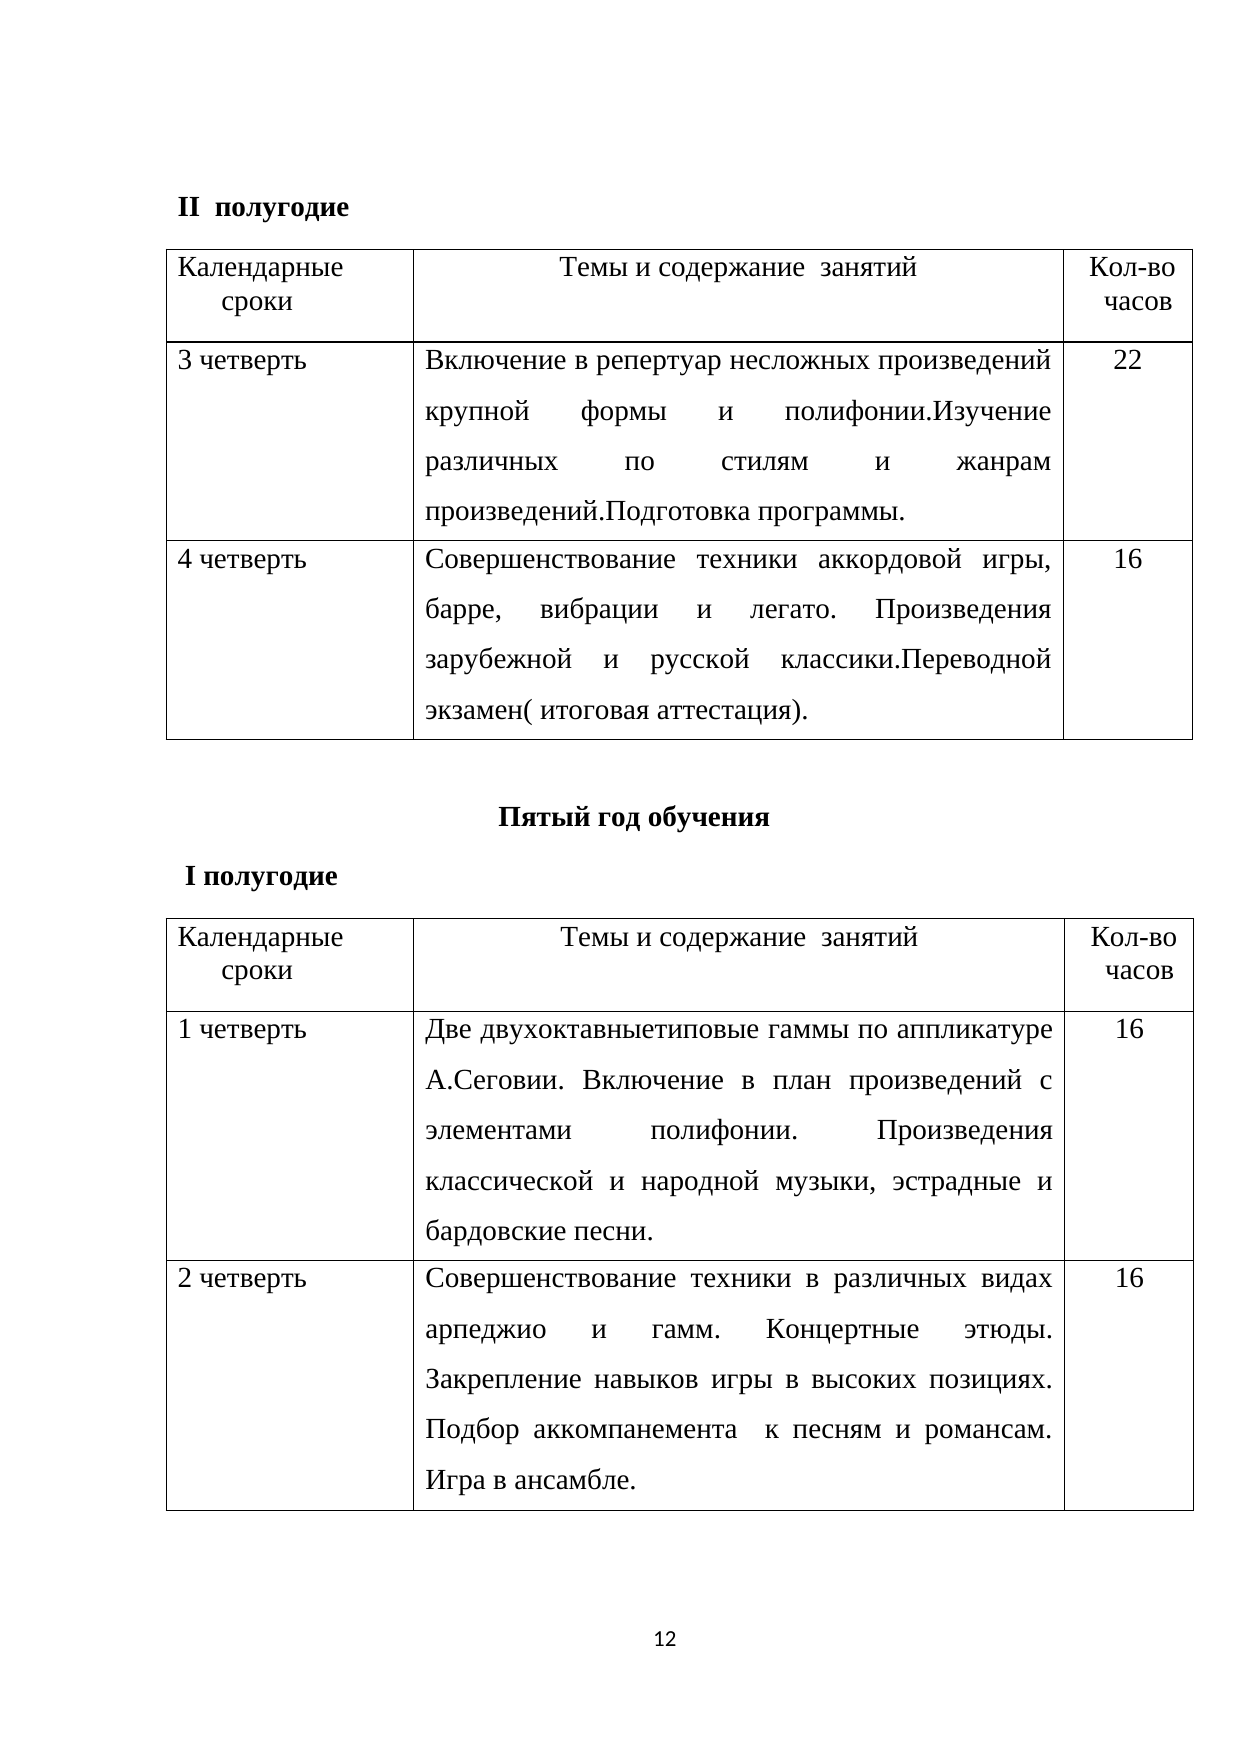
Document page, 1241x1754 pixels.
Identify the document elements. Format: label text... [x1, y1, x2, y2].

table_header Темы и содержание занятий [414, 250, 1063, 341]
table_header Кол-во часов [1064, 250, 1192, 341]
table_cell 16 [1064, 541, 1192, 739]
table_header Кол-во часов [1065, 919, 1193, 1011]
text I полугодие [177, 858, 1152, 892]
table_cell 1 четверть [167, 1012, 413, 1259]
table_cell Совершенствование техники аккордовой игры, барре, вибрации и легато. Произведения зарубежной и русской классики.Переводной экзамен( итоговая аттестация). [414, 541, 1063, 739]
table_cell 22 [1064, 343, 1192, 540]
table_cell 16 [1065, 1012, 1193, 1259]
table_cell 16 [1065, 1261, 1193, 1510]
table_header Темы и содержание занятий [414, 919, 1064, 1011]
table_cell Совершенствование техники в различных видах арпеджио и гамм. Концертные этюды. Закрепление навыков игры в высоких позициях. Подбор аккомпанемента к песням и романсам. Игра в ансамбле. [414, 1261, 1064, 1510]
text Пятый год обучения [177, 799, 1152, 833]
table_header Календарные сроки [167, 919, 413, 1011]
table_cell 4 четверть [167, 541, 413, 739]
table_header Календарные сроки [167, 250, 413, 341]
table_cell 2 четверть [167, 1261, 413, 1510]
table_cell Две двухоктавныетиповые гаммы по аппликатуре А.Сеговии. Включение в план произведений с элементами полифонии. Произведения классической и народной музыки, эстрадные и бардовские песни. [414, 1012, 1064, 1259]
table_cell 3 четверть [167, 343, 413, 540]
table_cell Включение в репертуар несложных произведений крупной формы и полифонии.Изучение различных по стилям и жанрам произведений.Подготовка программы. [414, 343, 1063, 540]
text II полугодие [177, 189, 1152, 223]
